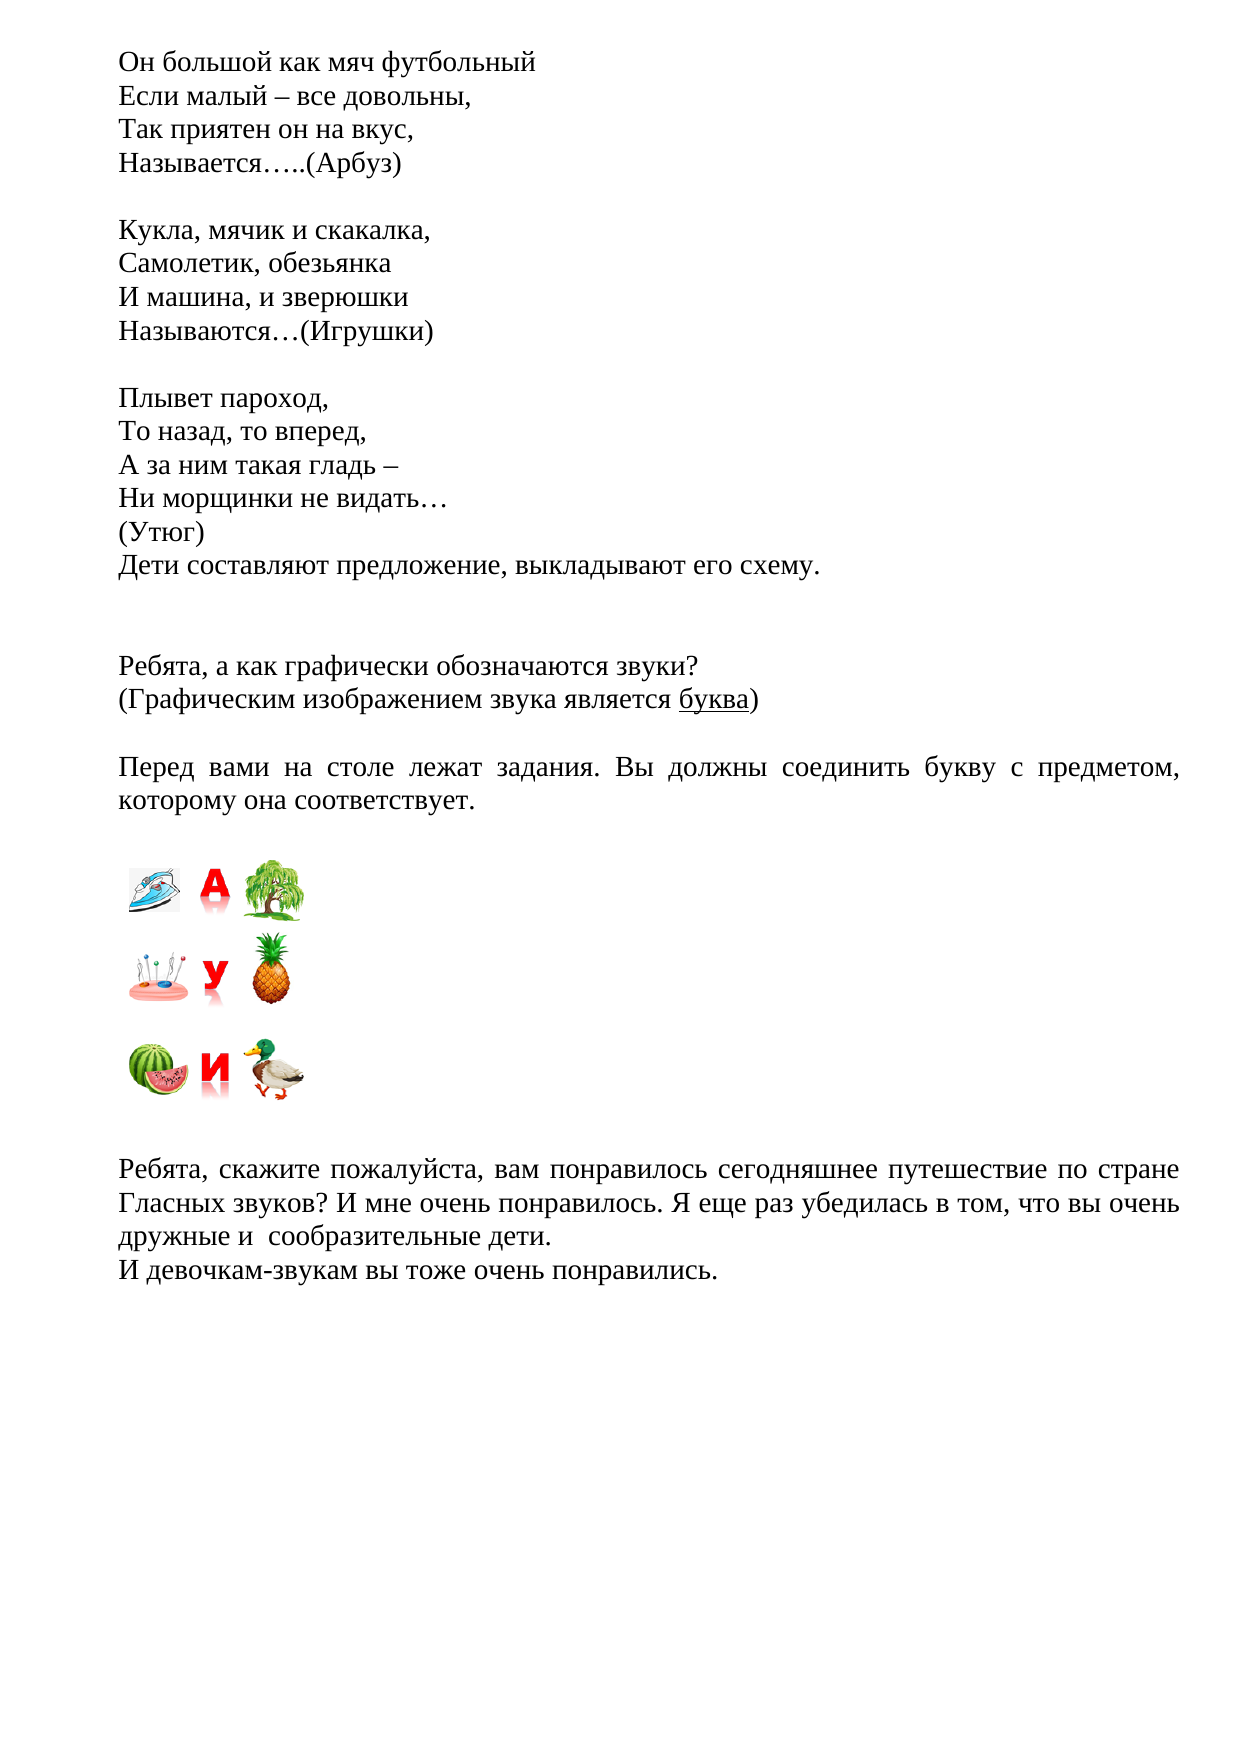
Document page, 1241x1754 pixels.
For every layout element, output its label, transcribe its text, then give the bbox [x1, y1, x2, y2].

text (Утюг) [118, 514, 1181, 547]
text (Графическим изображением звука является буква) [118, 682, 1181, 715]
text То назад, то вперед, [118, 413, 1181, 447]
text Дети составляют предложение, выкладывают его схему. [118, 547, 1181, 581]
text А за ним такая гладь – [118, 447, 1181, 480]
text Самолетик, обезьянка [118, 246, 1181, 279]
text Перед вами на столе лежат задания. Вы должны соединить букву с предметом, которому она соответствует. [118, 749, 1181, 816]
text И машина, и зверюшки [118, 279, 1181, 313]
text Кукла, мячик и скакалка, [118, 212, 1181, 246]
text Называется…..(Арбуз) [118, 145, 1181, 178]
text Ни морщинки не видать… [118, 480, 1181, 514]
text Плывет пароход, [118, 380, 1181, 413]
text Так приятен он на вкус, [118, 111, 1181, 145]
text Он большой как мяч футбольный [118, 44, 1181, 78]
text Называются…(Игрушки) [118, 313, 1181, 346]
text Ребята, а как графически обозначаются звуки? [118, 648, 1181, 682]
text И девочкам-звукам вы тоже очень понравились. [118, 1252, 1181, 1285]
text Если малый – все довольны, [118, 78, 1181, 111]
text Ребята, скажите пожалуйста, вам понравилось сегодняшнее путешествие по стране Гласных звуков? И мне очень понравилось. Я еще раз убедилась в том, что вы очень дружные и сообразительные дети. [118, 1151, 1181, 1252]
